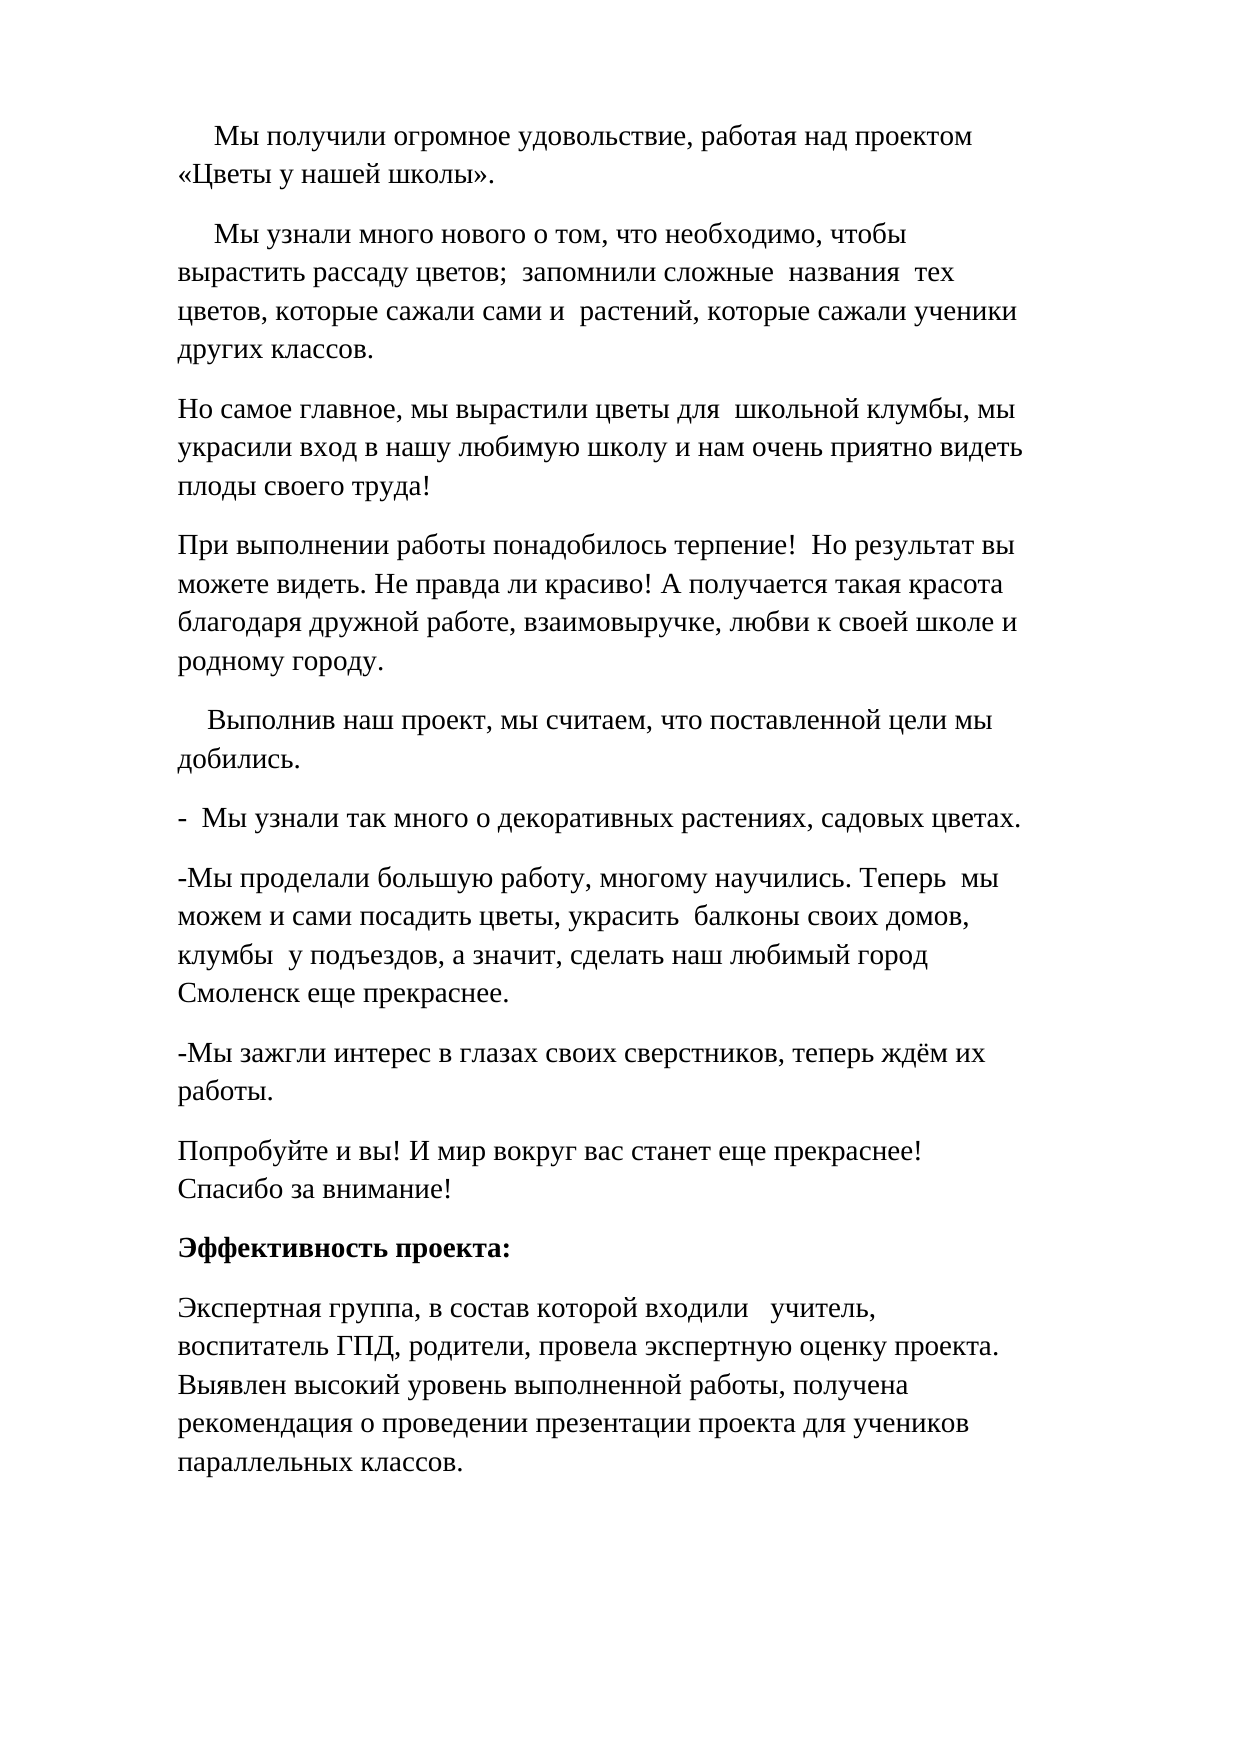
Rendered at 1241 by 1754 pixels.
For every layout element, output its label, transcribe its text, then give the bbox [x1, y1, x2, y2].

text Мы получили огромное удовольствие, работая над проектом «Цветы у нашей школы». [177, 118, 1034, 190]
text -Мы зажгли интерес в глазах своих сверстников, теперь ждём их работы. [177, 1035, 1034, 1107]
text Мы узнали много нового о том, что необходимо, чтобы вырастить рассаду цветов; запомнили сложные названия тех цветов, которые сажали сами и растений, которые сажали ученики других классов. [177, 216, 1034, 365]
text Но самое главное, мы вырастили цветы для школьной клумбы, мы украсили вход в нашу любимую школу и нам очень приятно видеть плоды своего труда! [177, 391, 1034, 502]
text Выполнив наш проект, мы считаем, что поставленной цели мы добились. [177, 702, 1034, 774]
text При выполнении работы понадобилось терпение! Но результат вы можете видеть. Не правда ли красиво! А получается такая красота благодаря дружной работе, взаимовыручке, любви к своей школе и родному городу. [177, 527, 1034, 677]
text Эффективность проекта: [177, 1231, 1034, 1264]
text -Мы проделали большую работу, многому научились. Теперь мы можем и сами посадить цветы, украсить балконы своих домов, клумбы у подъездов, а значит, сделать наш любимый город Смоленск еще прекраснее. [177, 860, 1034, 1009]
text - Мы узнали так много о декоративных растениях, садовых цветах. [177, 800, 1034, 834]
text Попробуйте и вы! И мир вокруг вас станет еще прекраснее! Спасибо за внимание! [177, 1133, 1034, 1205]
text Экспертная группа, в состав которой входили учитель, воспитатель ГПД, родители, провела экспертную оценку проекта. Выявлен высокий уровень выполненной работы, получена рекомендация о проведении презентации проекта для учеников параллельных классов. [177, 1290, 1034, 1478]
